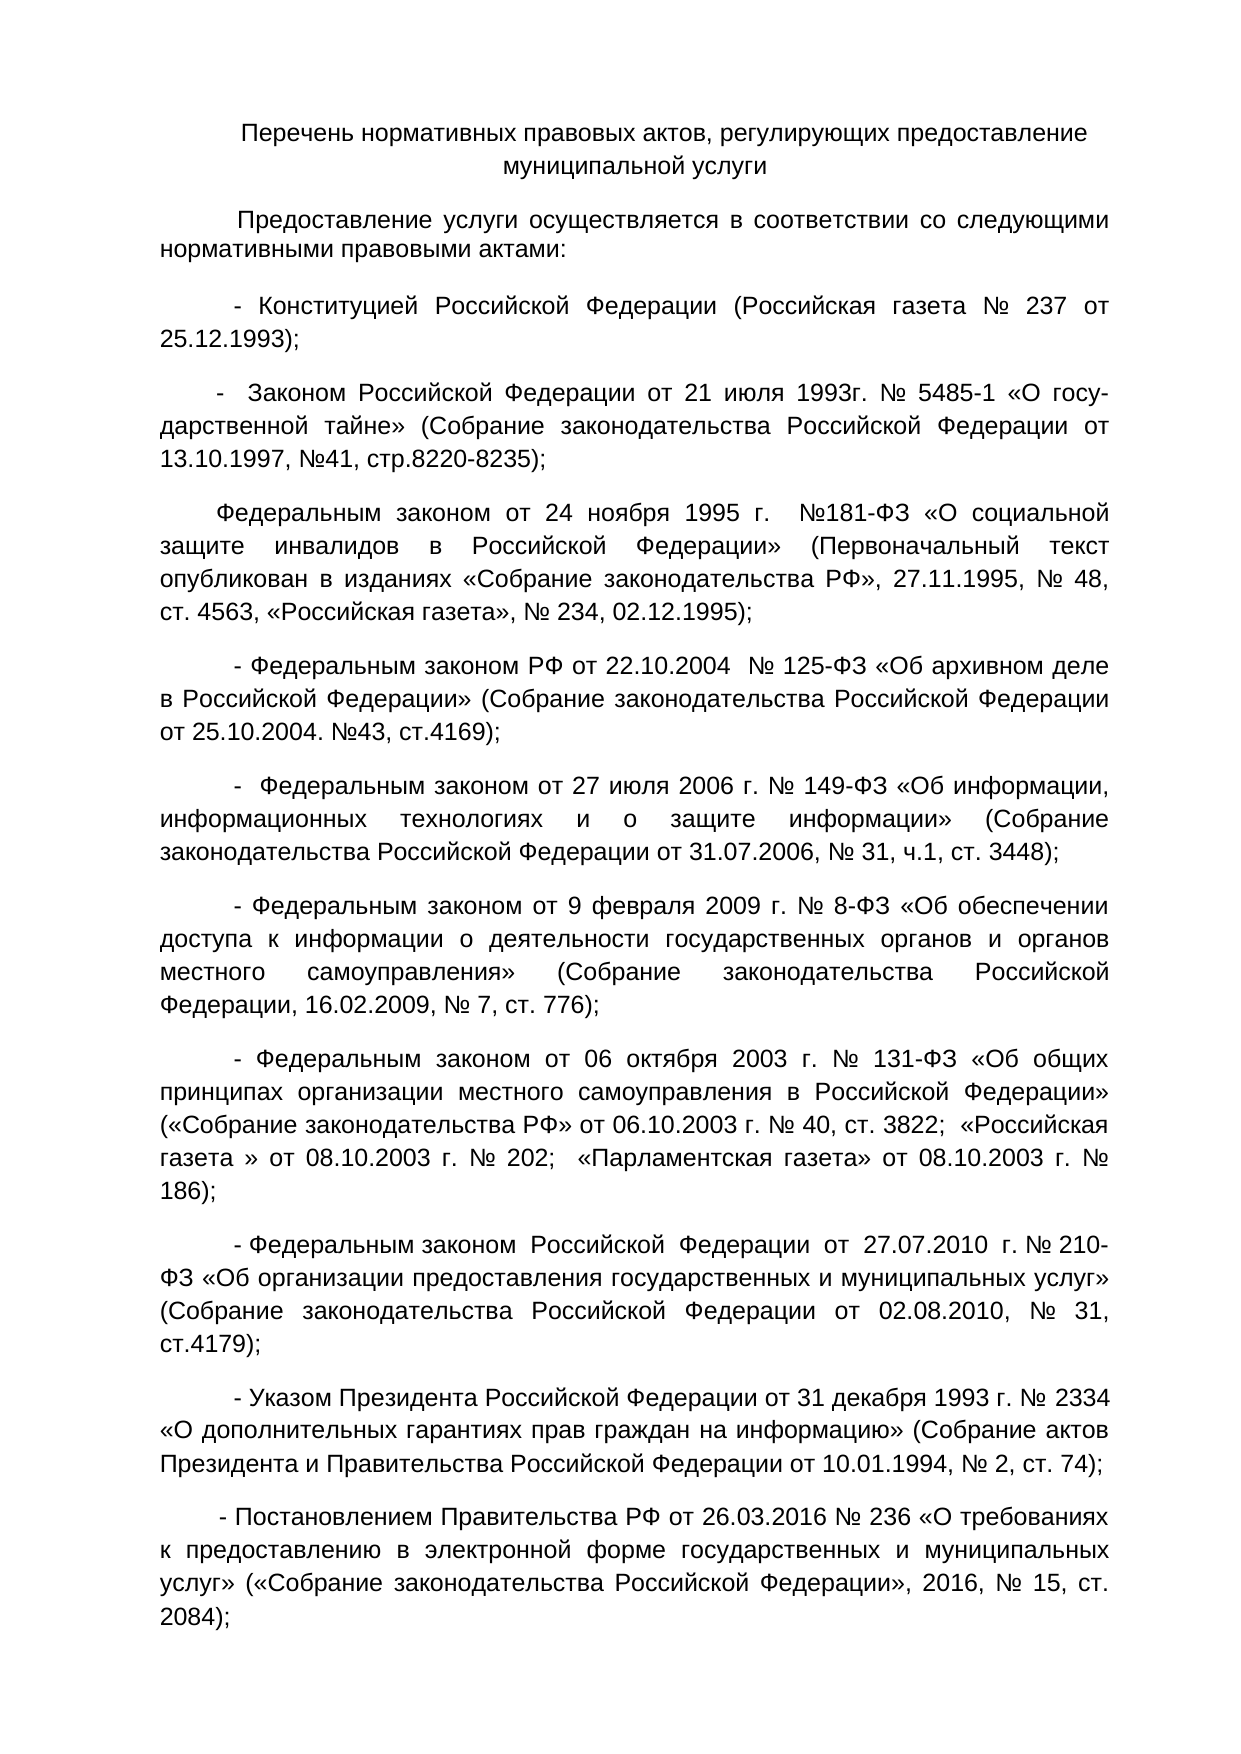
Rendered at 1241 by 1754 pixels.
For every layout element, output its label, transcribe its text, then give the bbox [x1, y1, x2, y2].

text Предоставление услуги осуществляется в соответствии со следующими нормативными правовыми актами: [159, 205, 1110, 262]
text - Федеральным законом от 06 октября 2003 г. № 131-ФЗ «Об общих принципах организации местного самоуправления в Российской Федерации» («Собрание законодательства РФ» от 06.10.2003 г. № 40, ст. 3822; «Российская газета » от 08.10.2003 г. № 202; «Парламентская газета» от 08.10.2003 г. № 186); [159, 1044, 1110, 1204]
text - Постановлением Правительства РФ от 26.03.2016 № 236 «О требованиях к предоставлению в электронной форме государственных и муниципальных услуг» («Собрание законодательства Российской Федерации», 2016, № 15, ст. 2084); [159, 1502, 1110, 1630]
text Федеральным законом от 24 ноября 1995 г. №181-ФЗ «О социальной защите инвалидов в Российской Федерации» (Первоначальный текст опубликован в изданиях «Собрание законодательства РФ», 27.11.1995, № 48, ст. 4563, «Российская газета», № 234, 02.12.1995); [159, 498, 1110, 626]
text - Федеральным законом от 27 июля 2006 г. № 149-ФЗ «Об информации, информационных технологиях и о защите информации» (Собрание законодательства Российской Федерации от 31.07.2006, № 31, ч.1, ст. 3448); [159, 771, 1110, 866]
text Перечень нормативных правовых актов, регулирующих предоставление муниципальной услуги [159, 118, 1110, 180]
text - Федеральным законом РФ от 22.10.2004 № 125-ФЗ «Об архивном деле в Российской Федерации» (Собрание законодательства Российской Федерации от 25.10.2004. №43, ст.4169); [159, 651, 1110, 746]
text - Указом Президента Российской Федерации от 31 декабря 1993 г. № 2334 «О дополнительных гарантиях прав граждан на информацию» (Собрание актов Президента и Правительства Российской Федерации от 10.01.1994, № 2, ст. 74); [159, 1382, 1110, 1477]
text - Законом Российской Федерации от 21 июля 1993г. № 5485-1 «О госу-дарственной тайне» (Собрание законодательства Российской Федерации от 13.10.1997, №41, стр.8220-8235); [159, 378, 1110, 473]
text - Федеральным законом Российской Федерации от 27.07.2010 г. № 210-ФЗ «Об организации предоставления государственных и муниципальных услуг» (Собрание законодательства Российской Федерации от 02.08.2010, № 31, ст.4179); [159, 1229, 1110, 1357]
text - Федеральным законом от 9 февраля 2009 г. № 8-ФЗ «Об обеспечении доступа к информации о деятельности государственных органов и органов местного самоуправления» (Собрание законодательства Российской Федерации, 16.02.2009, № 7, ст. 776); [159, 891, 1110, 1018]
text - Конституцией Российской Федерации (Российская газета № 237 от 25.12.1993); [159, 291, 1110, 353]
